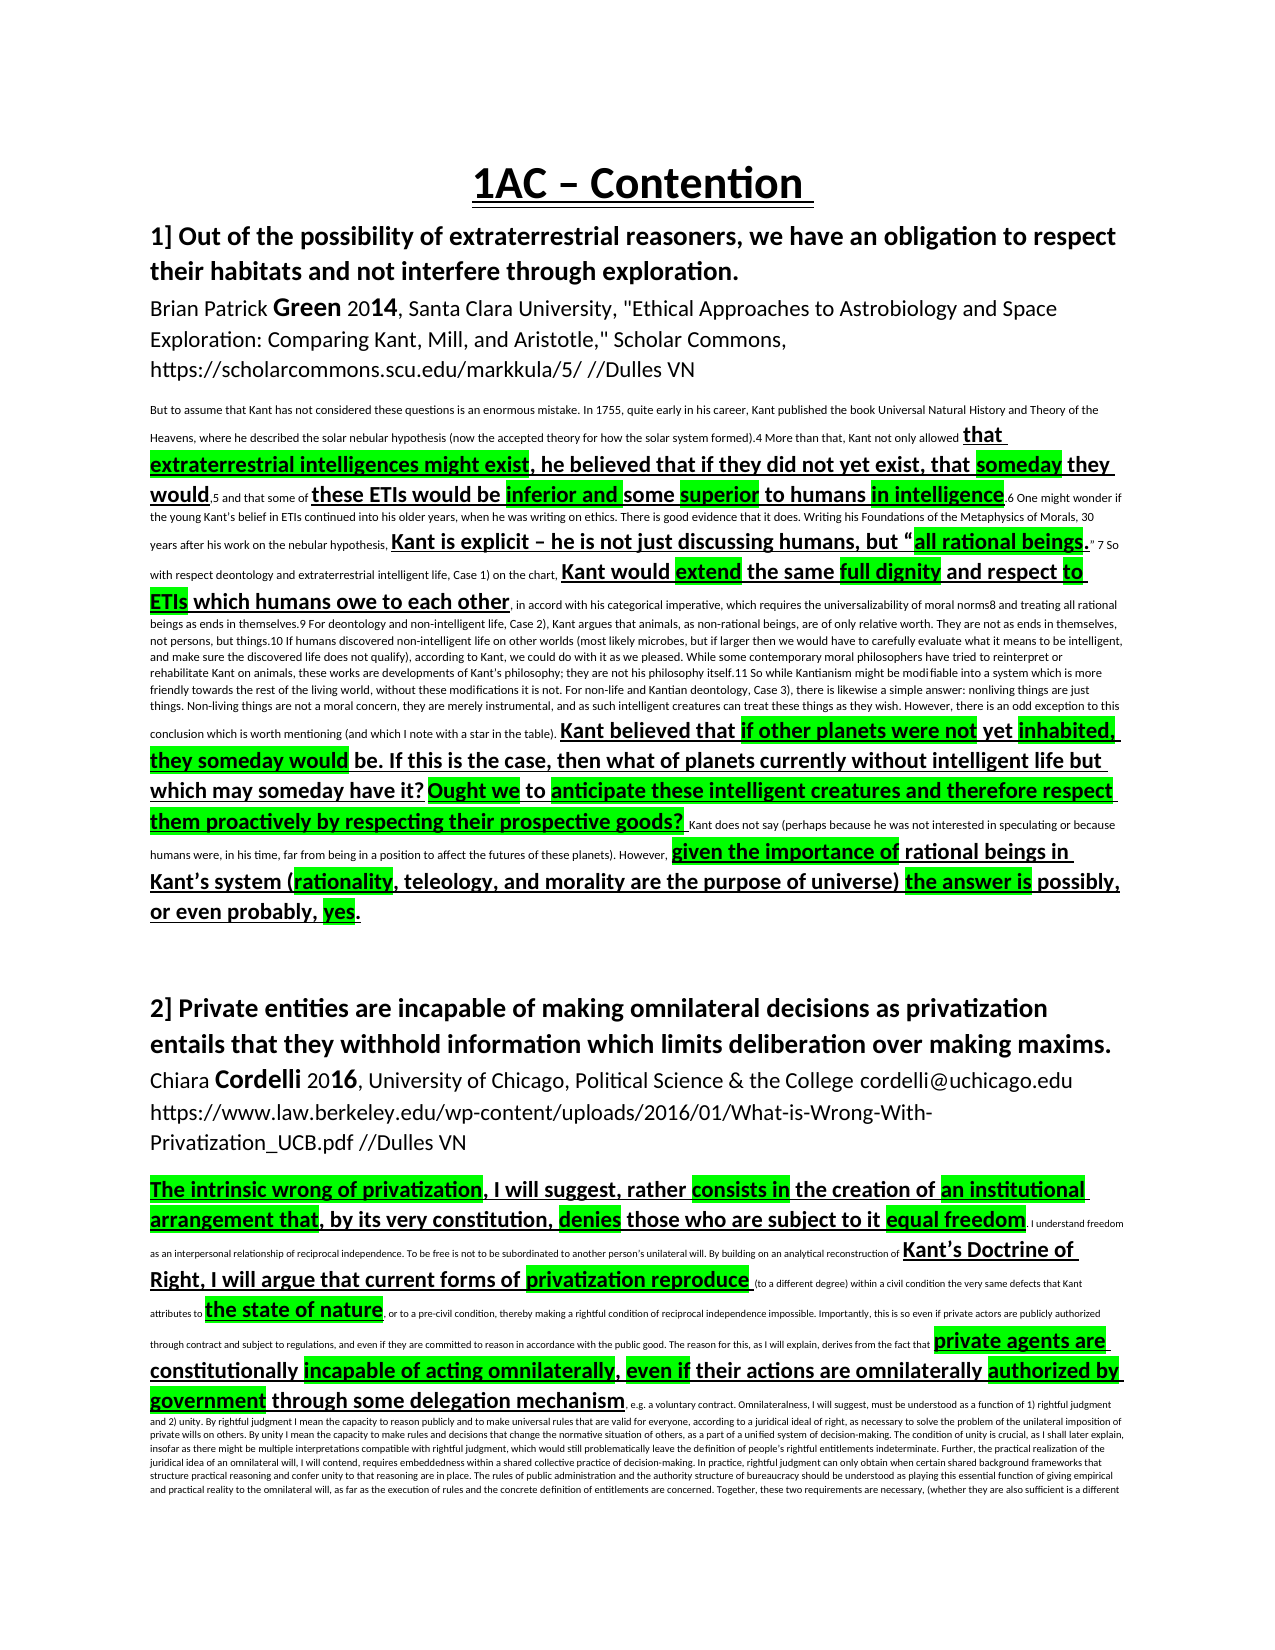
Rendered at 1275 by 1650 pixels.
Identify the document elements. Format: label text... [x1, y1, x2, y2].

text But to assume that Kant has not considered these questions is an enormous mistake. In 1755, quite early in his career, Kant published the book Universal Natural History and Theory of the Heavens, where he described the solar nebular hypothesis (now the accepted theory for how the solar system formed).4 More than that, Kant not only allowed that extraterrestrial intelligences might exist, he believed that if they did not yet exist, that someday they would,5 and that some of these ETIs would be inferior and some superior to humans in intelligence.6 One might wonder if the young Kant’s belief in ETIs continued into his older years, when he was writing on ethics. There is good evidence that it does. Writing his Foundations of the Metaphysics of Morals, 30 years after his work on the nebular hypothesis, Kant is explicit – he is not just discussing humans, but “all rational beings.” 7 So with respect deontology and extraterrestrial intelligent life, Case 1) on the chart, Kant would extend the same full dignity and respect to ETIs which humans owe to each other, in accord with his categorical imperative, which requires the universalizability of moral norms8 and treating all rational beings as ends in themselves.9 For deontology and non-intelligent life, Case 2), Kant argues that animals, as non-rational beings, are of only relative worth. They are not as ends in themselves, not persons, but things.10 If humans discovered non-intelligent life on other worlds (most likely microbes, but if larger then we would have to carefully evaluate what it means to be intelligent, and make sure the discovered life does not qualify), according to Kant, we could do with it as we pleased. While some contemporary moral philosophers have tried to reinterpret or rehabilitate Kant on animals, these works are developments of Kant’s philosophy; they are not his philosophy itself.11 So while Kantianism might be modifiable into a system which is more friendly towards the rest of the living world, without these modifications it is not. For non-life and Kantian deontology, Case 3), there is likewise a simple answer: nonliving things are just things. Non-living things are not a moral concern, they are merely instrumental, and as such intelligent creatures can treat these things as they wish. However, there is an odd exception to this conclusion which is worth mentioning (and which I note with a star in the table). Kant believed that if other planets were not yet inhabited, they someday would be. If this is the case, then what of planets currently without intelligent life but which may someday have it? Ought we to anticipate these intelligent creatures and therefore respect them proactively by respecting their prospective goods? Kant does not say (perhaps because he was not interested in speculating or because humans were, in his time, far from being in a position to affect the futures of these planets). However, given the importance of rational beings in Kant’s system (rationality, teleology, and morality are the purpose of universe) the answer is possibly, or even probably, yes. [150, 402, 1125, 925]
text Chiara Cordelli 2016, University of Chicago, Political Science & the College cordelli@uchicago.edu https://www.law.berkeley.edu/wp-content/uploads/2016/01/What-is-Wrong-With-Privatization_UCB.pdf //Dulles VN [150, 1062, 1125, 1156]
subtitle 2] Private entities are incapable of making omnilateral decisions as privatization entails that they withhold information which limits deliberation over making maxims. [150, 991, 1125, 1060]
subtitle 1] Out of the possibility of extraterrestrial reasoners, we have an obligation to respect their habitats and not interfere through exploration. [150, 219, 1125, 287]
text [150, 1175, 1125, 1496]
text Brian Patrick Green 2014, Santa Clara University, "Ethical Approaches to Astrobiology and Space Exploration: Comparing Kant, Mill, and Aristotle," Scholar Commons, https://scholarcommons.scu.edu/markkula/5/ //Dulles VN [150, 290, 1125, 383]
subtitle 1AC – Contention [150, 154, 1125, 210]
